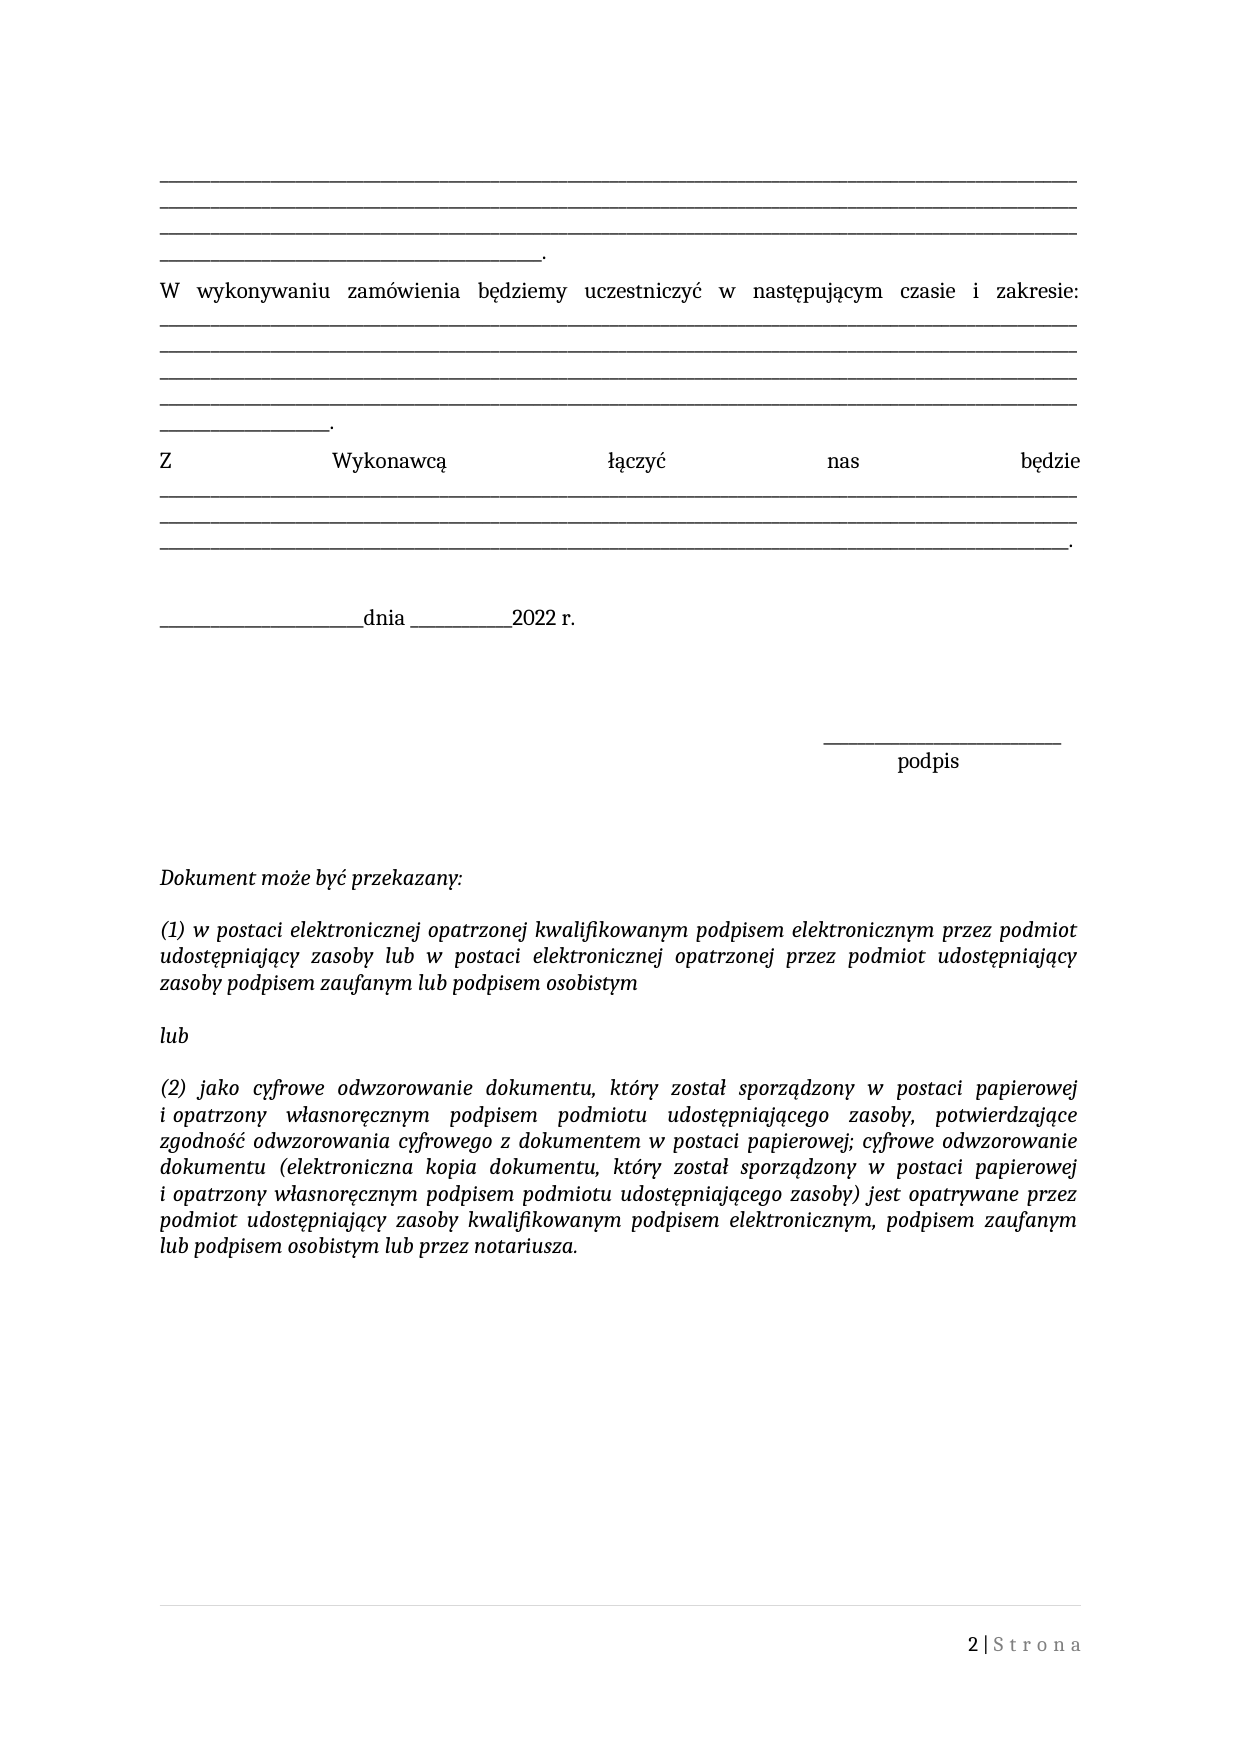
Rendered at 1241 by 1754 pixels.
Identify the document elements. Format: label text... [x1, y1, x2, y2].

text ____________________________ podpis [159, 721, 1081, 774]
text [159, 159, 1081, 265]
text Dokument może być przekazany: (1) w postaci elektronicznej opatrzonej kwalifikowanym podpisem elektronicznym przez podmiot udostępniający zasoby lub w postaci elektronicznej opatrzonej przez podmiot udostępniający zasoby podpisem zaufanym lub podpisem osobistym lub (2) jako cyfrowe odwzorowanie dokumentu, który został sporządzony w postaci papierowej i opatrzony własnoręcznym podpisem podmiotu udostępniającego zasoby, potwierdzające zgodność odwzorowania cyfrowego z dokumentem w postaci papierowej; cyfrowe odwzorowanie dokumentu (elektroniczna kopia dokumentu, który został sporządzony w postaci papierowej i opatrzony własnoręcznym podpisem podmiotu udostępniającego zasoby) jest opatrywane przez podmiot udostępniający zasoby kwalifikowanym podpisem elektronicznym, podpisem zaufanym lub podpisem osobistym lub przez notariusza. [159, 864, 1081, 1259]
text Z Wykonawcą łączyć nas będzie ___________________________________________________________________________________________________________________________________________________________________________________________________________________________________________________________________________________________________________________________________. [159, 448, 1081, 553]
text ________________________dnia ____________2022 r. [159, 605, 1081, 631]
text W wykonywaniu zamówienia będziemy uczestniczyć w następującym czasie i zakresie: ____________________________________________________________________________________________________________________________________________________________________________________________________________________________________________________________________________________________________________________________________________________________________________________________________________________________________________________________________. [159, 277, 1081, 436]
